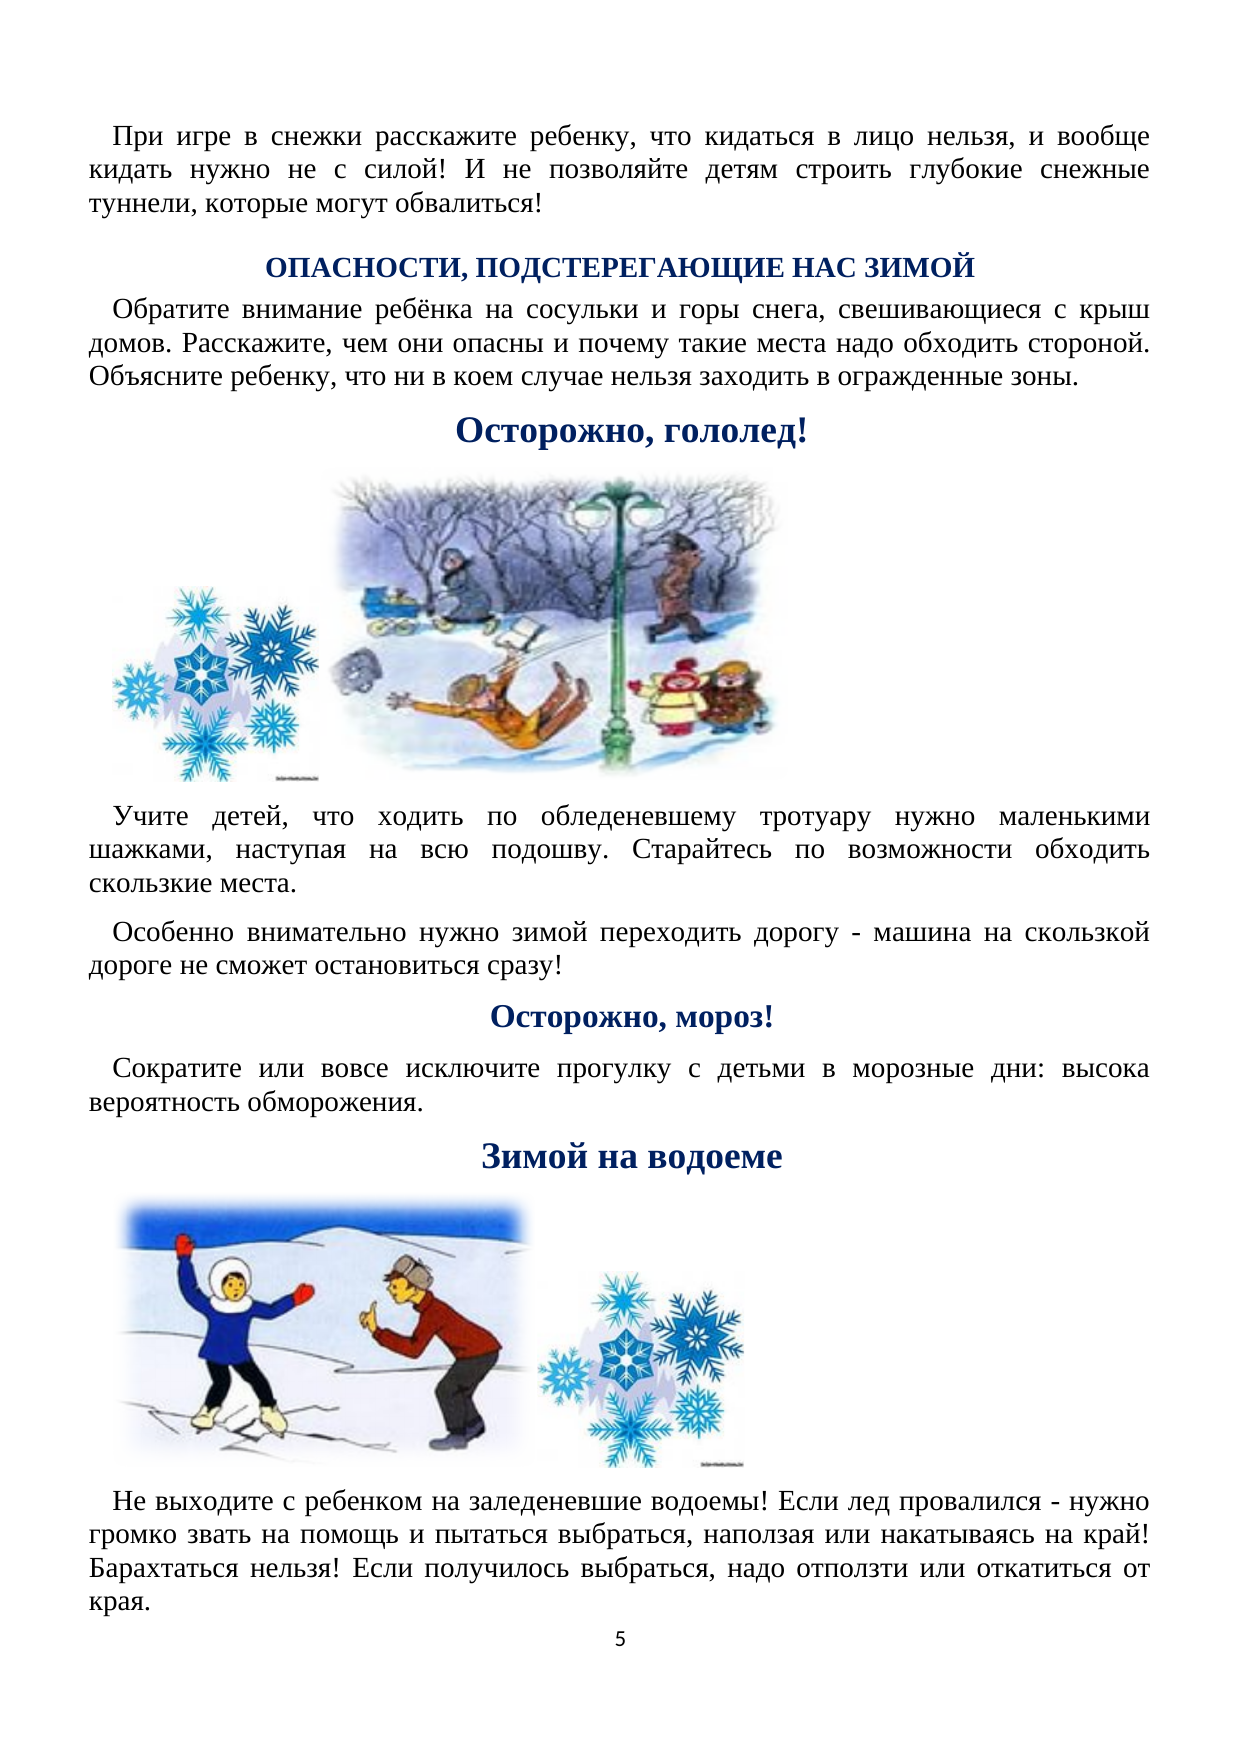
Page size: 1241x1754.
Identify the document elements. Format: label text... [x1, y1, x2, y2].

text Осторожно, гололед! [89, 408, 1152, 451]
text Особенно внимательно нужно зимой переходить дорогу - машина на скользкой дороге не сможет остановиться сразу! [89, 914, 1152, 981]
text Зимой на водоеме [89, 1133, 1152, 1176]
picture [537, 1271, 745, 1468]
picture [348, 495, 760, 752]
text Обратите внимание ребёнка на сосульки и горы снега, свешивающиеся с крыш домов. Расскажите, чем они опасны и почему такие места надо обходить стороной. Объясните ребенку, что ни в коем случае нельзя заходить в огражденные зоны. [89, 291, 1152, 392]
text При игре в снежки расскажите ребенку, что кидаться в лицо нельзя, и вообще кидать нужно не с силой! И не позволяйте детям строить глубокие снежные туннели, которые могут обвалиться! [89, 118, 1152, 219]
text Осторожно, мороз! [89, 997, 1152, 1035]
text Сократите или вовсе исключите прогулку с детьми в морозные дни: высока вероятность обморожения. [89, 1051, 1152, 1118]
picture [142, 1221, 507, 1438]
picture [112, 586, 320, 782]
text Учите детей, что ходить по обледеневшему тротуару нужно маленькими шажками, наступая на всю подошву. Старайтесь по возможности обходить скользкие места. [89, 798, 1152, 898]
text Опасности, подстерегающие нас зимой [89, 250, 1152, 283]
text Не выходите с ребенком на заледеневшие водоемы! Если лед провалился - нужно громко звать на помощь и пытаться выбраться, наползая или накатываясь на край! Барахтаться нельзя! Если получилось выбраться, надо отползти или откатиться от края. [89, 1483, 1152, 1617]
